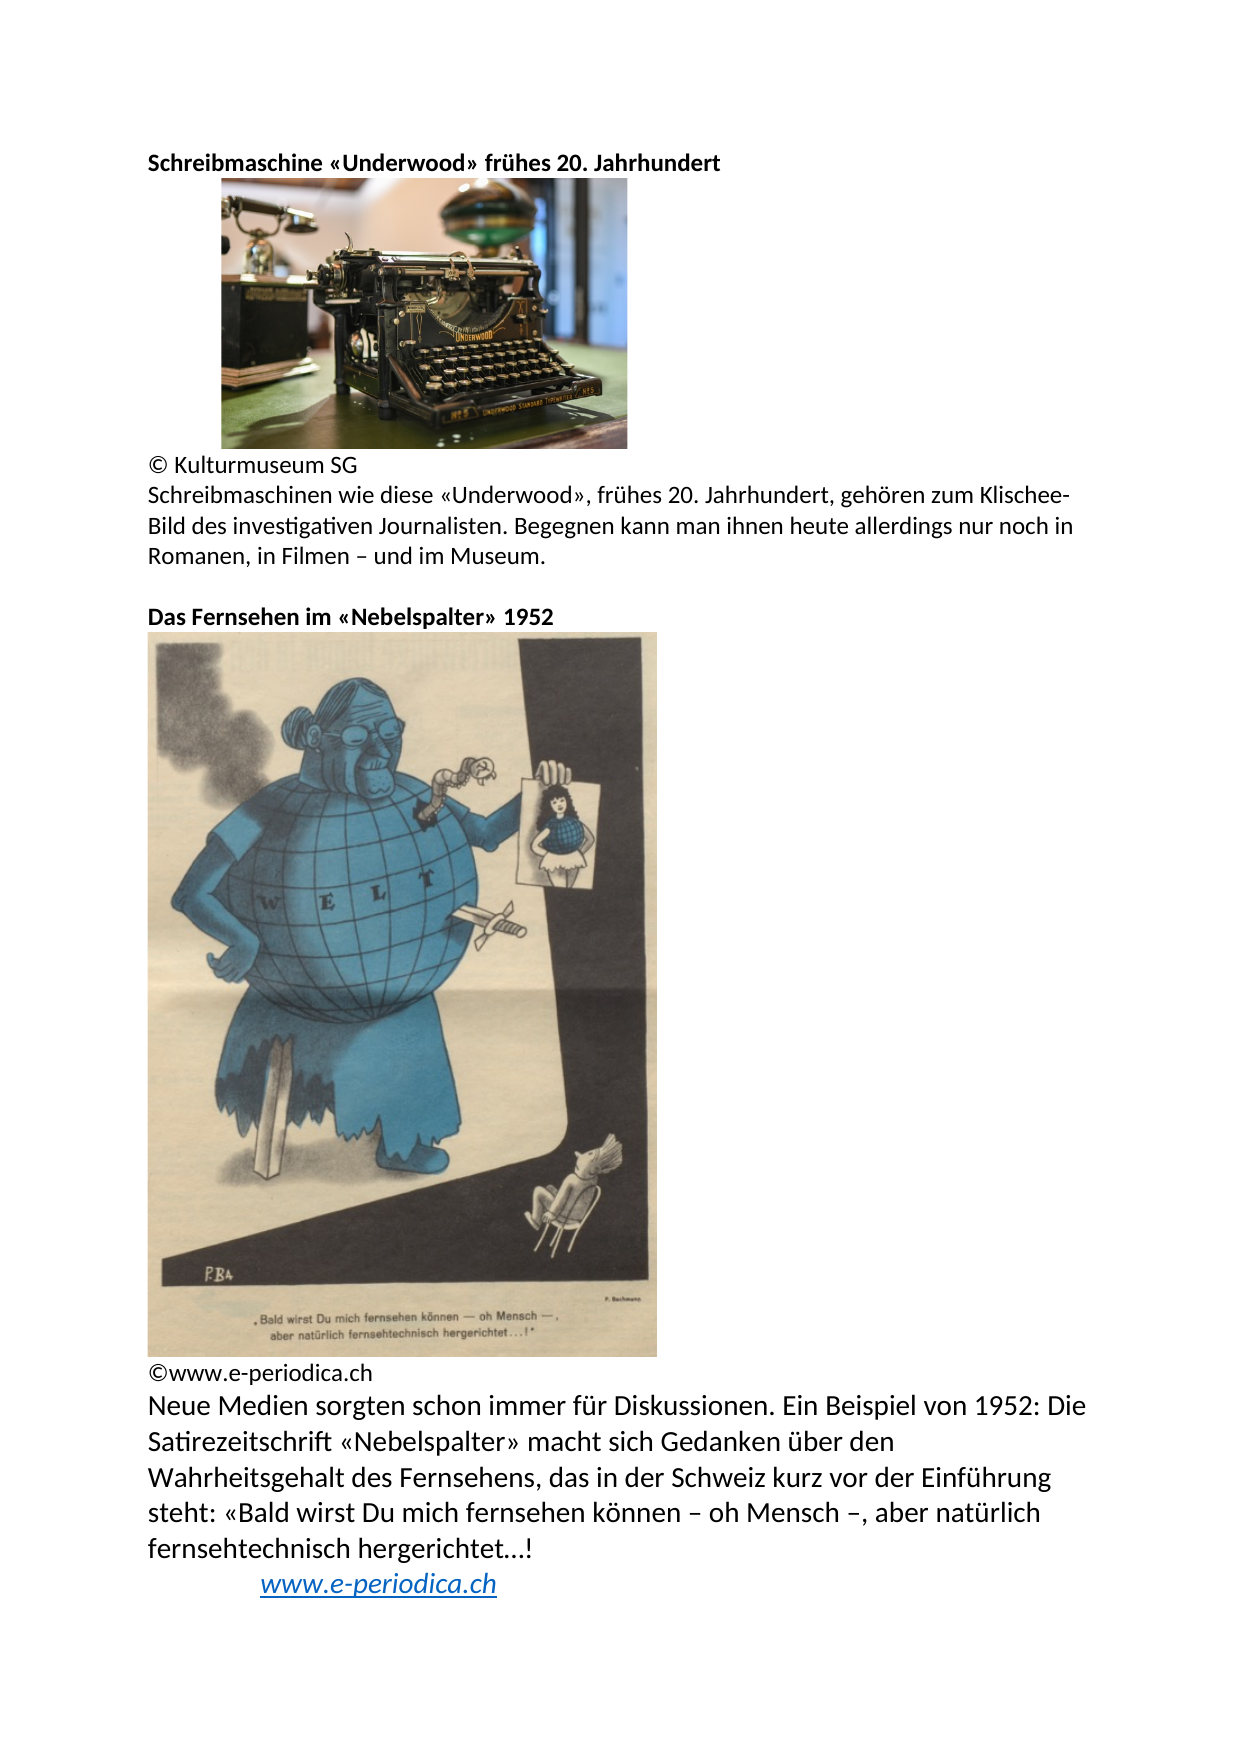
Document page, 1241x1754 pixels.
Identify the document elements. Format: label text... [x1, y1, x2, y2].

text Neue Medien sorgten schon immer für Diskussionen. Ein Beispiel von 1952: Die Satirezeitschrift «Nebelspalter» macht sich Gedanken über den Wahrheitsgehalt des Fernsehens, das in der Schweiz kurz vor der Einführung steht: «Bald wirst Du mich fernsehen können – oh Mensch –, aber natürlich fernsehtechnisch hergerichtet…! [148, 1387, 1093, 1566]
text ©www.e-periodica.ch [148, 1357, 1093, 1387]
picture [147, 632, 657, 1357]
text www.e-periodica.ch [186, 1566, 1093, 1601]
text Schreibmaschinen wie diese «Underwood», frühes 20. Jahrhundert, gehören zum Klischee-Bild des investigativen Journalisten. Begegnen kann man ihnen heute allerdings nur noch in Romanen, in Filmen – und im Museum. [148, 479, 1093, 571]
text Das Fernsehen im «Nebelspalter» 1952 [148, 602, 1093, 632]
text Schreibmaschine «Underwood» frühes 20. Jahrhundert [148, 148, 1093, 178]
picture [221, 178, 628, 449]
text © Kulturmuseum SG [148, 449, 1093, 479]
